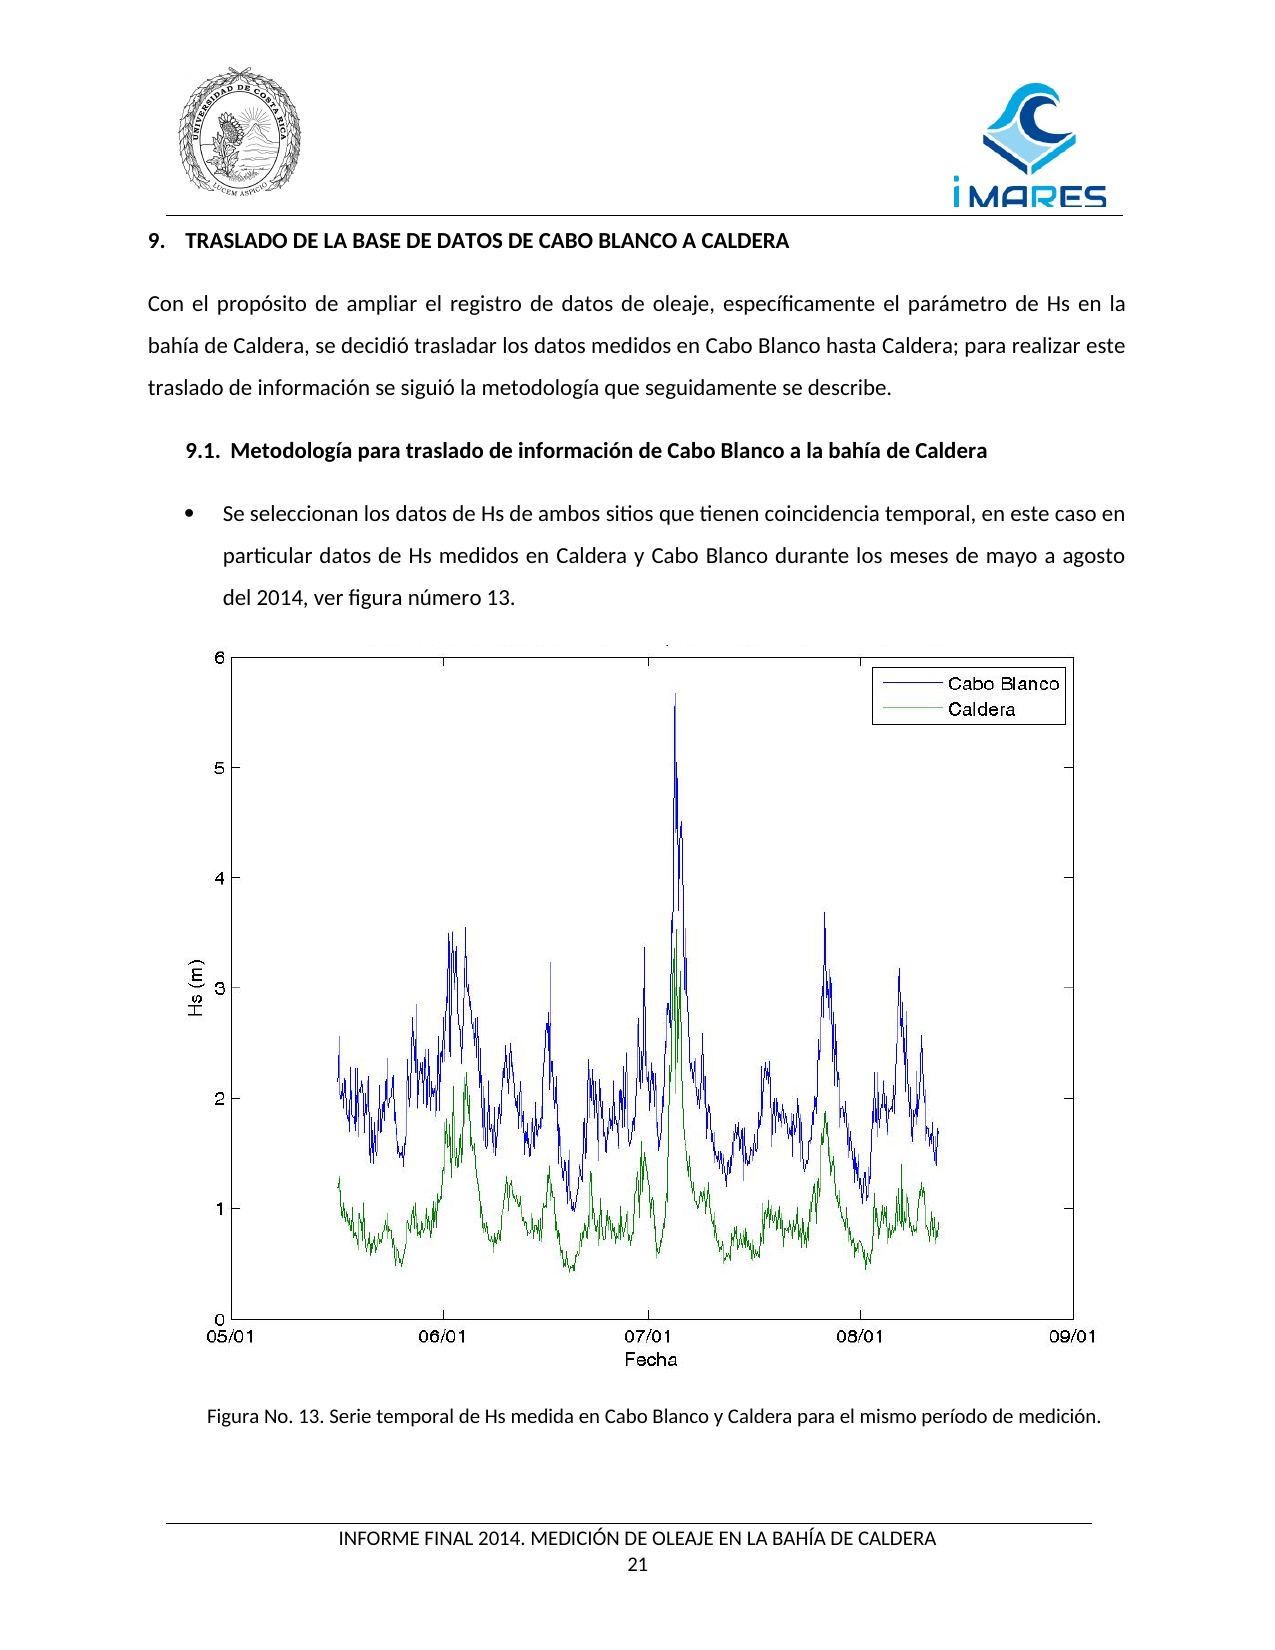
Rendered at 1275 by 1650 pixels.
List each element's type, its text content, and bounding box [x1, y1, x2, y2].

picture [177, 66, 303, 204]
subtitle TRASLADO DE LA BASE DE DATOS DE CABO BLANCO A CALDERA [148, 226, 1127, 254]
list Se seleccionan los datos de Hs de ambos sitios que tienen coincidencia temporal, en este caso en particular datos de Hs medidos en Caldera y Cabo Blanco durante los meses de mayo a agosto del 2014, ver figura número 13. [185, 499, 1127, 611]
text Figura No. 13. Serie temporal de Hs medida en Cabo Blanco y Caldera para el mismo período de medición. [207, 1403, 1127, 1429]
picture [1036, 190, 1052, 205]
text Con el propósito de ampliar el registro de datos de oleaje, específicamente el parámetro de Hs en la bahía de Caldera, se decidió trasladar los datos medidos en Cabo Blanco hasta Caldera; para realizar este traslado de información se siguió la metodología que seguidamente se describe. [148, 289, 1127, 401]
picture [170, 645, 1105, 1383]
subtitle Metodología para traslado de información de Cabo Blanco a la bahía de Caldera [185, 436, 1127, 464]
picture [953, 83, 1107, 205]
